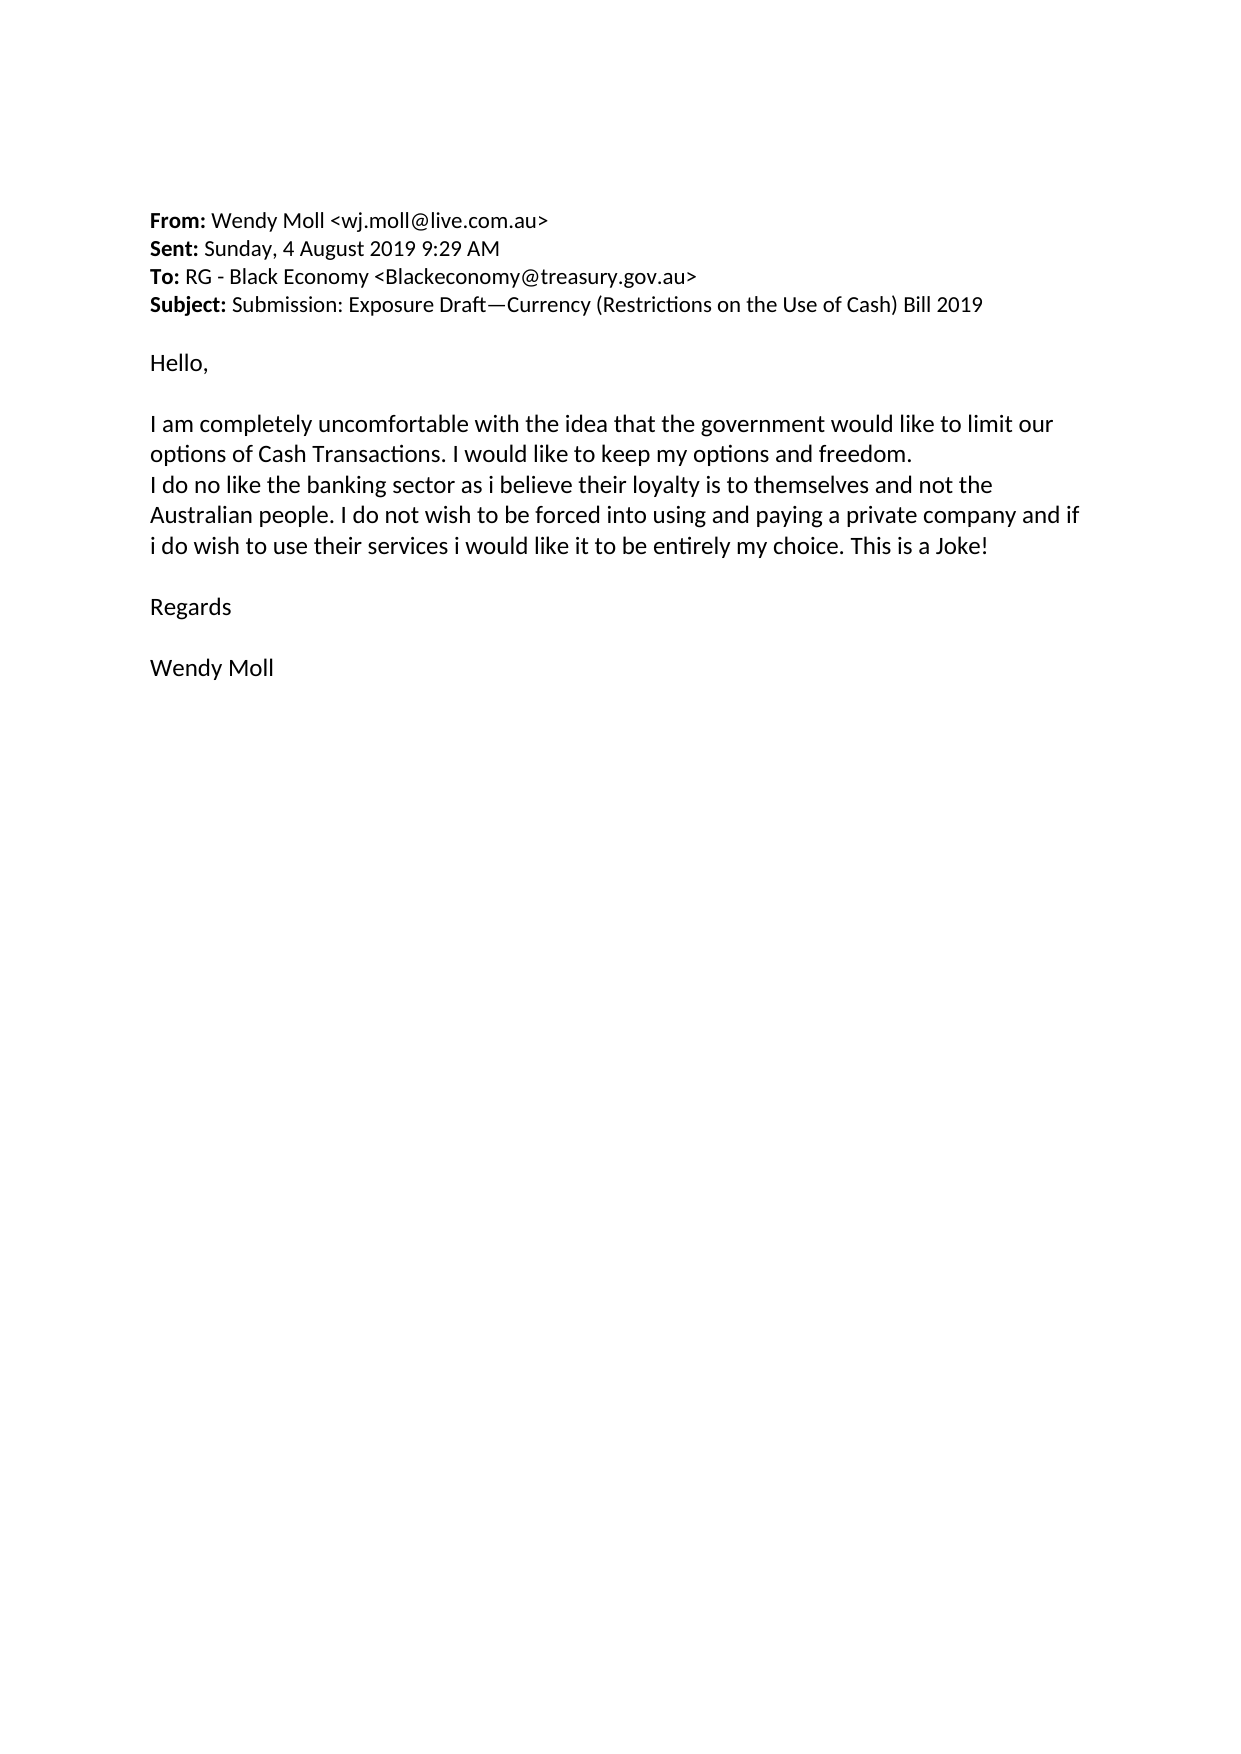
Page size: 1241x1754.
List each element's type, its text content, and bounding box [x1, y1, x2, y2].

text Wendy Moll [150, 652, 1090, 683]
text Hello, [150, 347, 1090, 377]
text From: Wendy Moll <wj.moll@live.com.au> Sent: Sunday, 4 August 2019 9:29 AM To: RG - Black Economy <Blackeconomy@treasury.gov.au> Subject: Submission: Exposure Draft—Currency (Restrictions on the Use of Cash) Bill 2019 [150, 206, 1090, 318]
text I do no like the banking sector as i believe their loyalty is to themselves and not the Australian people. I do not wish to be forced into using and paying a private company and if i do wish to use their services i would like it to be entirely my choice. This is a Joke! [150, 469, 1090, 561]
text Regards [150, 591, 1090, 622]
text I am completely uncomfortable with the idea that the government would like to limit our options of Cash Transactions. I would like to keep my options and freedom. [150, 408, 1090, 469]
